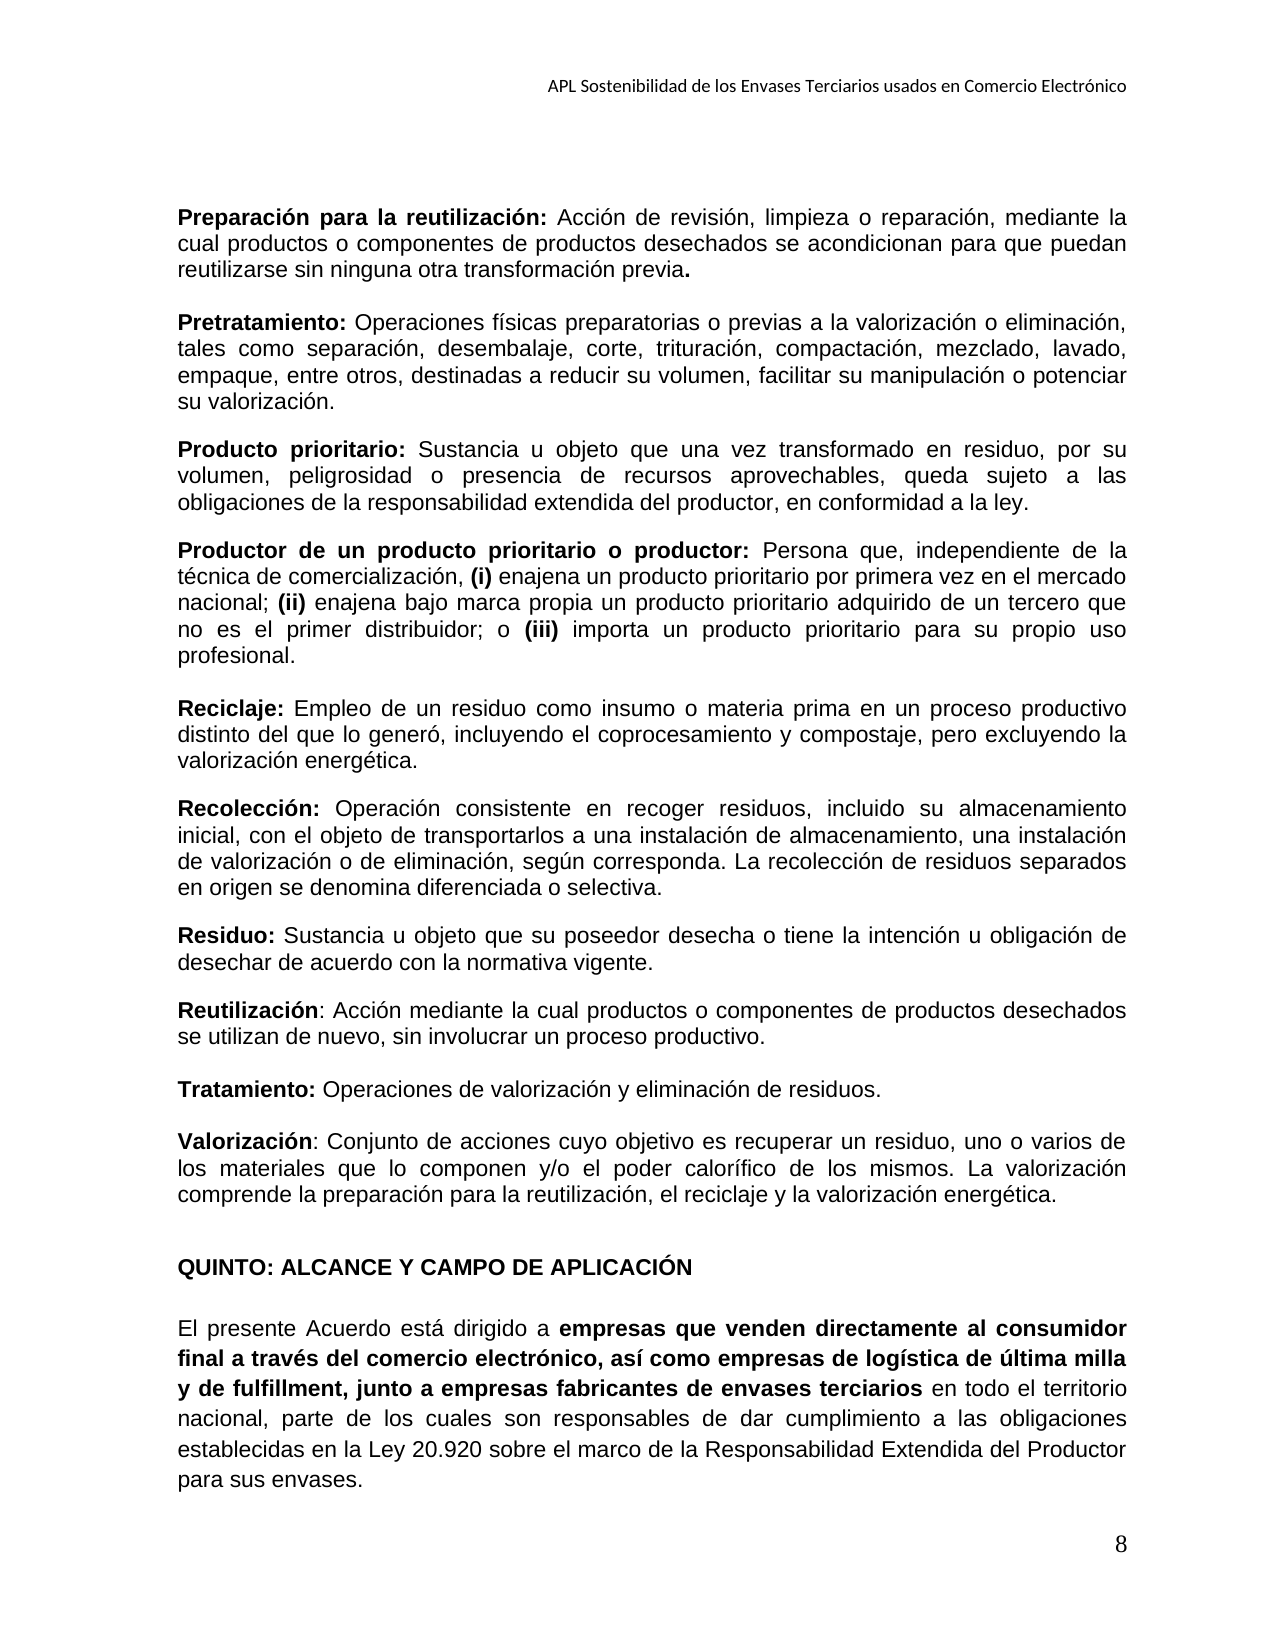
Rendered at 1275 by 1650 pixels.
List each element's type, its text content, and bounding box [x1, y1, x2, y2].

text Pretratamiento: Operaciones físicas preparatorias o previas a la valorización o eliminación, tales como separación, desembalaje, corte, trituración, compactación, mezclado, lavado, empaque, entre otros, destinadas a reducir su volumen, facilitar su manipulación o potenciar su valorización. [177, 309, 1127, 414]
text Reutilización: Acción mediante la cual productos o componentes de productos desechados se utilizan de nuevo, sin involucrar un proceso productivo. [177, 997, 1127, 1049]
text Preparación para la reutilización: Acción de revisión, limpieza o reparación, mediante la cual productos o componentes de productos desechados se acondicionan para que puedan reutilizarse sin ninguna otra transformación previa. [177, 203, 1127, 283]
text Recolección: Operación consistente en recoger residuos, incluido su almacenamiento inicial, con el objeto de transportarlos a una instalación de almacenamiento, una instalación de valorización o de eliminación, según corresponda. La recolección de residuos separados en origen se denomina diferenciada o selectiva. [177, 795, 1127, 901]
text Productor de un producto prioritario o productor: Persona que, independiente de la técnica de comercialización, (i) enajena un producto prioritario por primera vez en el mercado nacional; (ii) enajena bajo marca propia un producto prioritario adquirido de un tercero que no es el primer distribuidor; o (iii) importa un producto prioritario para su propio uso profesional. [177, 537, 1127, 668]
text Producto prioritario: Sustancia u objeto que una vez transformado en residuo, por su volumen, peligrosidad o presencia de recursos aprovechables, queda sujeto a las obligaciones de la responsabilidad extendida del productor, en conformidad a la ley. [177, 436, 1127, 515]
text El presente Acuerdo está dirigido a empresas que venden directamente al consumidor final a través del comercio electrónico, así como empresas de logística de última milla y de fulfillment, junto a empresas fabricantes de envases terciarios en todo el territorio nacional, parte de los cuales son responsables de dar cumplimiento a las obligaciones establecidas en la Ley 20.920 sobre el marco de la Responsabilidad Extendida del Productor para sus envases. [177, 1462, 1127, 1492]
text QUINTO: ALCANCE Y CAMPO DE APLICACIÓN [177, 1254, 1127, 1281]
text El presente Acuerdo está dirigido a empresas que venden directamente al consumidor final a través del comercio electrónico, así como empresas de logística de última milla y de fulfillment, junto a empresas fabricantes de envases terciarios en todo el territorio nacional, parte de los cuales son responsables de dar cumplimiento a las obligaciones establecidas en la Ley 20.920 sobre el marco de la Responsabilidad Extendida del Productor para sus envases. [177, 1315, 1127, 1405]
text Residuo: Sustancia u objeto que su poseedor desecha o tiene la intención u obligación de desechar de acuerdo con la normativa vigente. [177, 922, 1127, 975]
text Valorización: Conjunto de acciones cuyo objetivo es recuperar un residuo, uno o varios de los materiales que lo componen y/o el poder calorífico de los mismos. La valorización comprende la preparación para la reutilización, el reciclaje y la valorización energética. [177, 1128, 1127, 1207]
text Reciclaje: Empleo de un residuo como insumo o materia prima en un proceso productivo distinto del que lo generó, incluyendo el coprocesamiento y compostaje, pero excluyendo la valorización energética. [177, 695, 1127, 774]
text Tratamiento: Operaciones de valorización y eliminación de residuos. [177, 1076, 1127, 1102]
